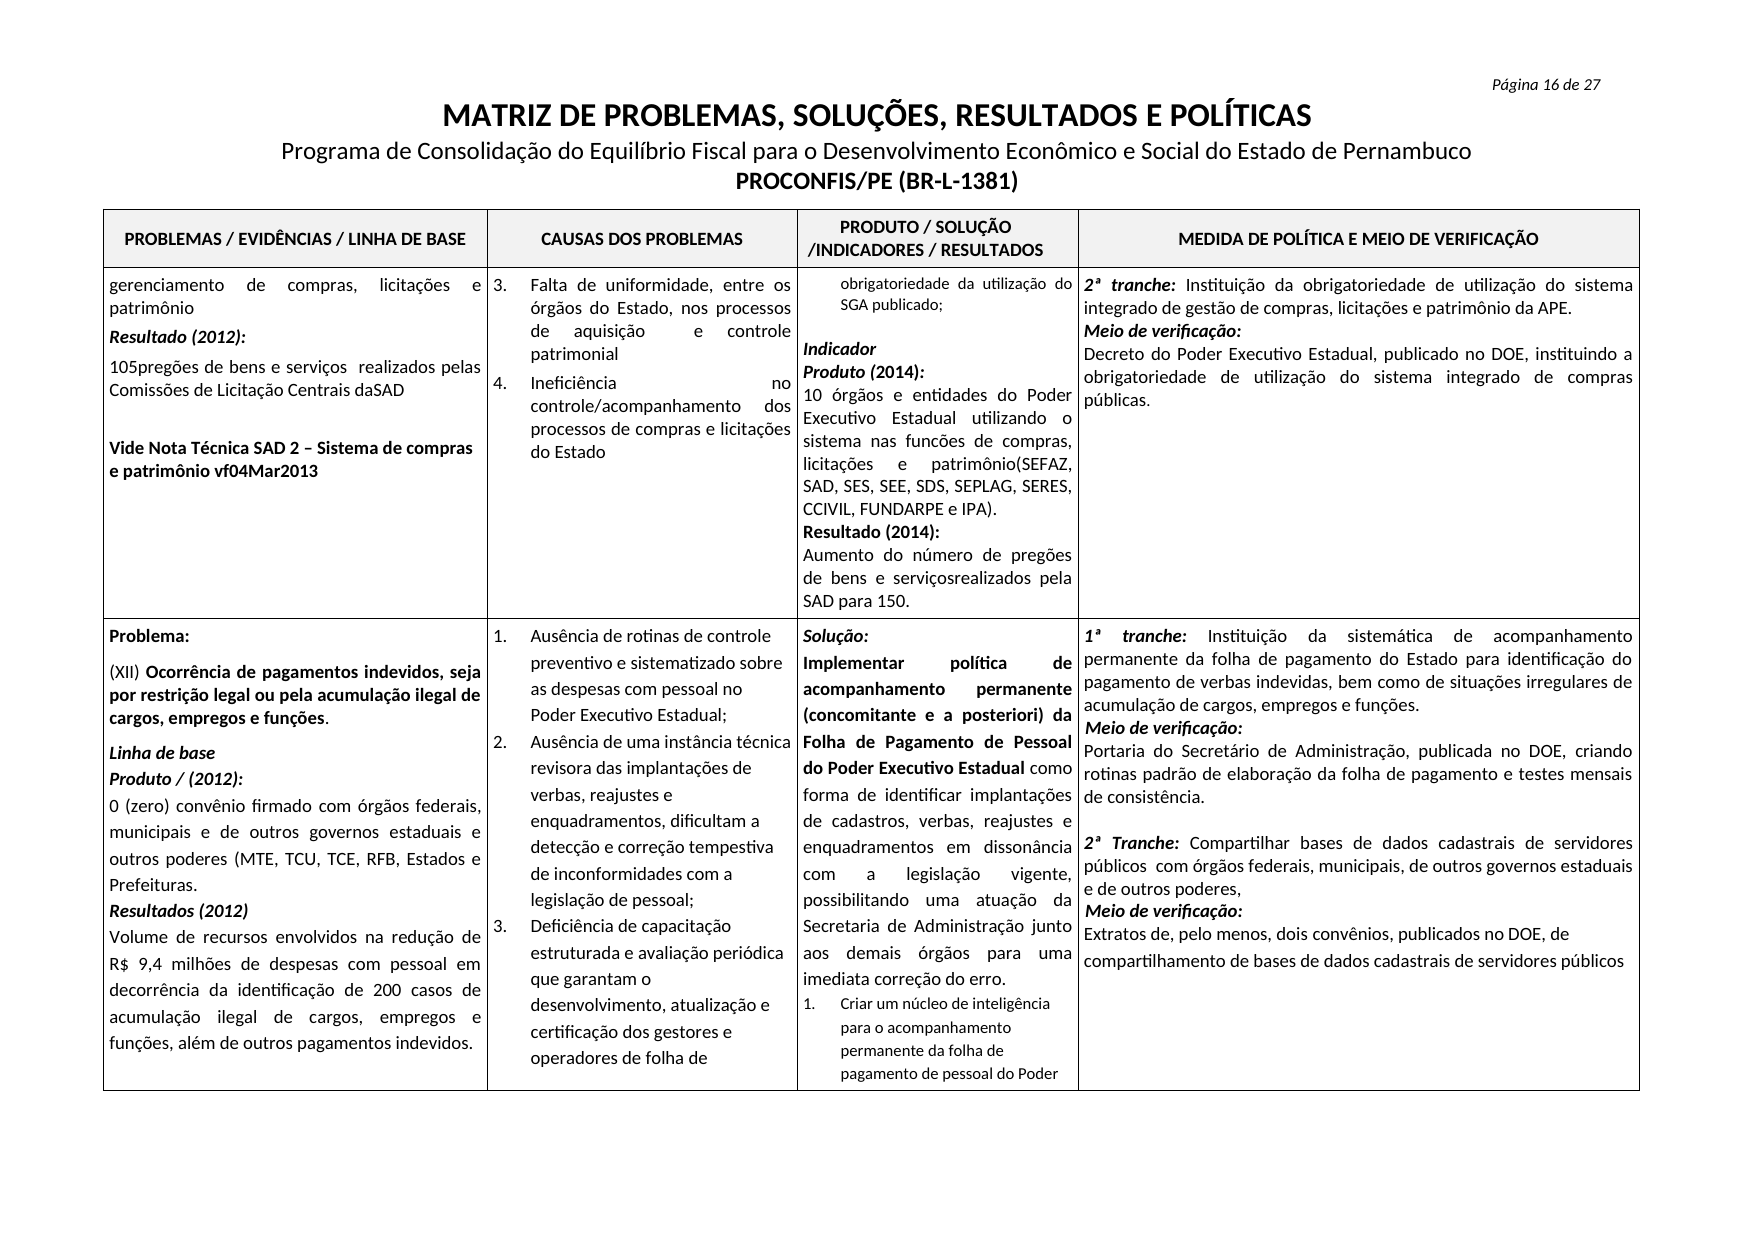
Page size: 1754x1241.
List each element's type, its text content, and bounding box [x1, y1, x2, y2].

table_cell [488, 619, 797, 1089]
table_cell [1079, 619, 1639, 1089]
table_header CAUSAS DOS PROBLEMAS [488, 210, 797, 267]
table_header MEDIDA DE POLÍTICA E MEIO DE VERIFICAÇÃO [1079, 210, 1639, 267]
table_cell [104, 619, 487, 1089]
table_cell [1079, 268, 1639, 618]
table_header PRODUTO / SOLUÇÃO /INDICADORES / RESULTADOS [798, 210, 1078, 267]
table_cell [488, 268, 797, 618]
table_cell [798, 619, 1078, 1089]
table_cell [104, 268, 487, 618]
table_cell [798, 268, 1078, 618]
table_header PROBLEMAS / EVIDÊNCIAS / LINHA DE BASE [104, 210, 487, 267]
